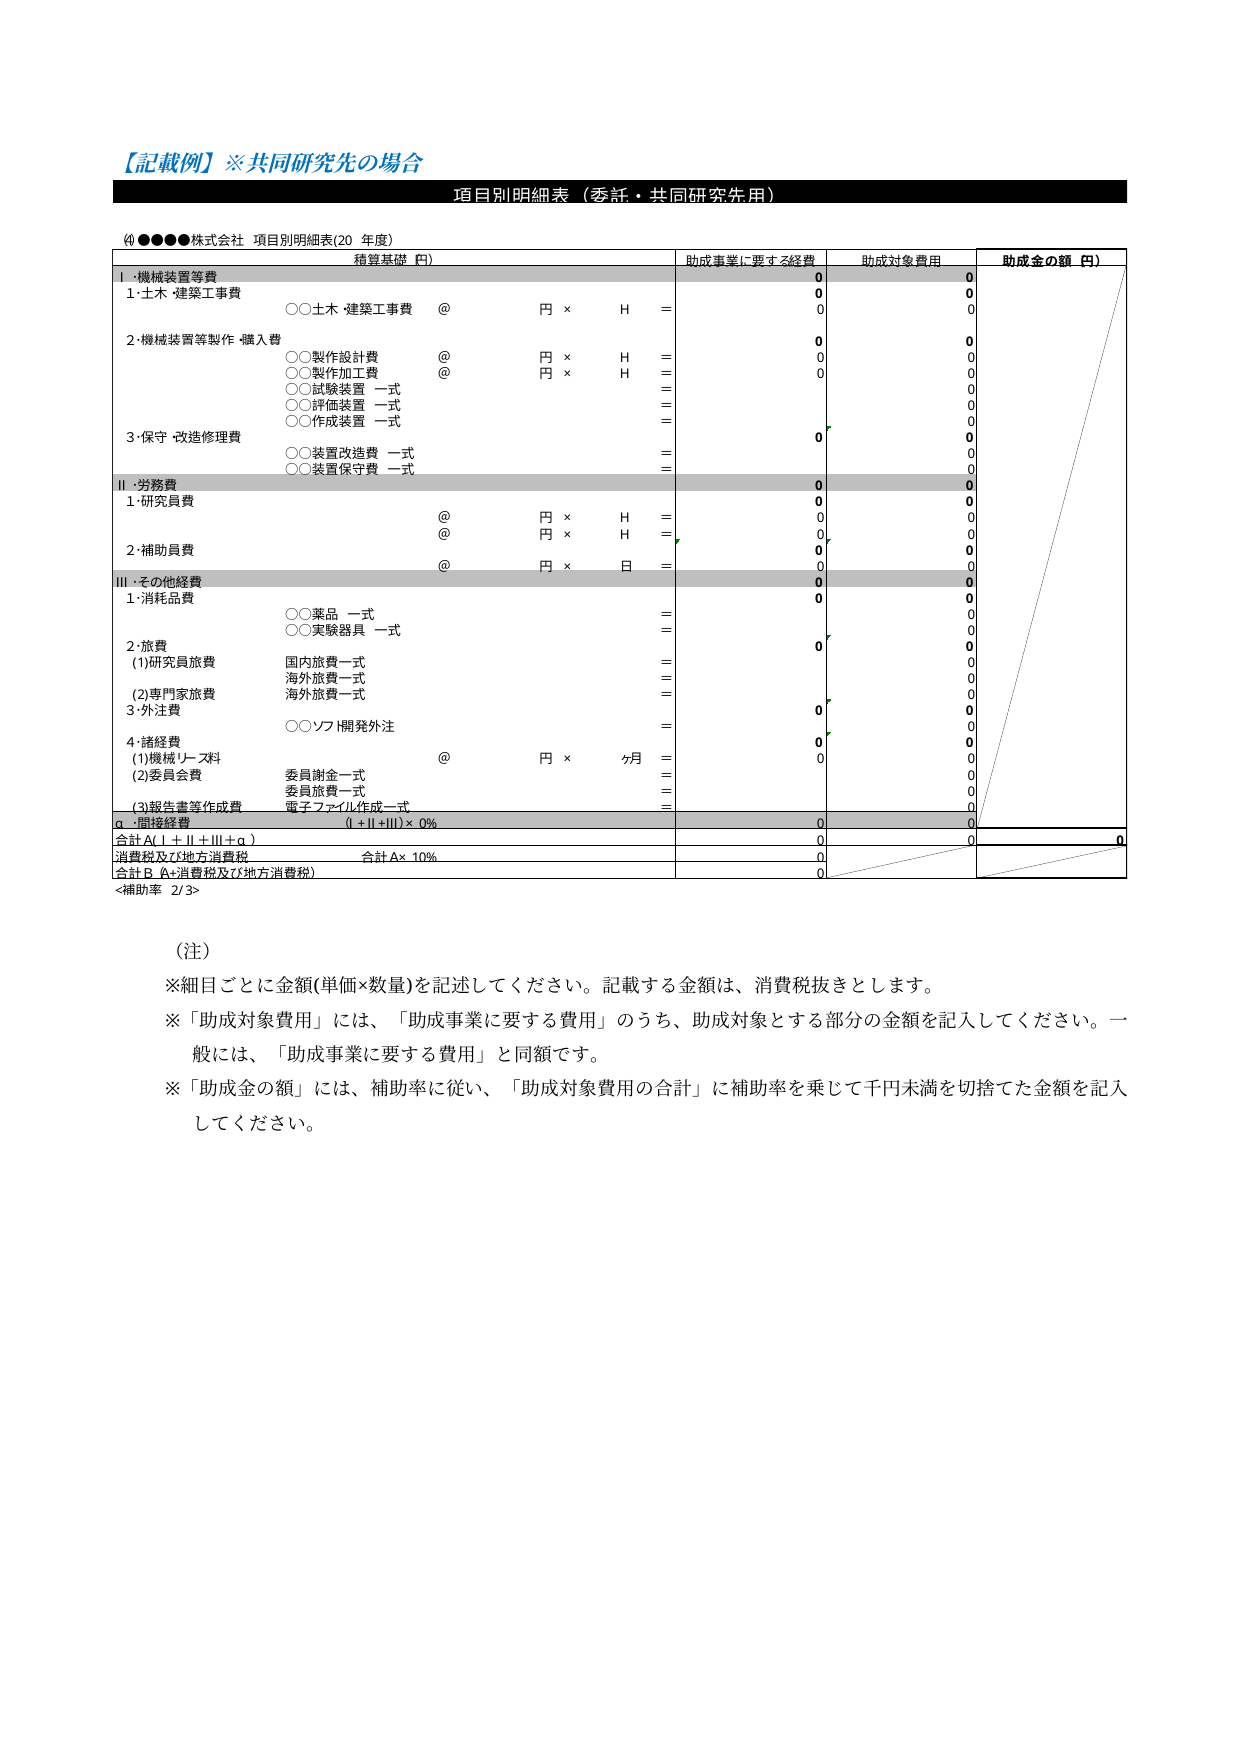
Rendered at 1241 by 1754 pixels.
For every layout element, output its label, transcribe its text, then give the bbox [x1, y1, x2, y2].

text ※「助成対象費用」には、「助成事業に要する費用」のうち、助成対象とする部分の金額を記入してください。一般には、「助成事業に要する費用」と同額です。 [165, 1002, 1128, 1070]
text 【記載例】※共同研究先の場合 [112, 145, 1128, 179]
text ※「助成金の額」には、補助率に従い、「助成対象費用の合計」に補助率を乗じて千円未満を切捨てた金額を記入してください。 [165, 1070, 1128, 1139]
text ※細目ごとに金額(単価×数量)を記述してください。記載する金額は、消費税抜きとします。 [165, 968, 1128, 1002]
text （注） [165, 933, 1128, 968]
